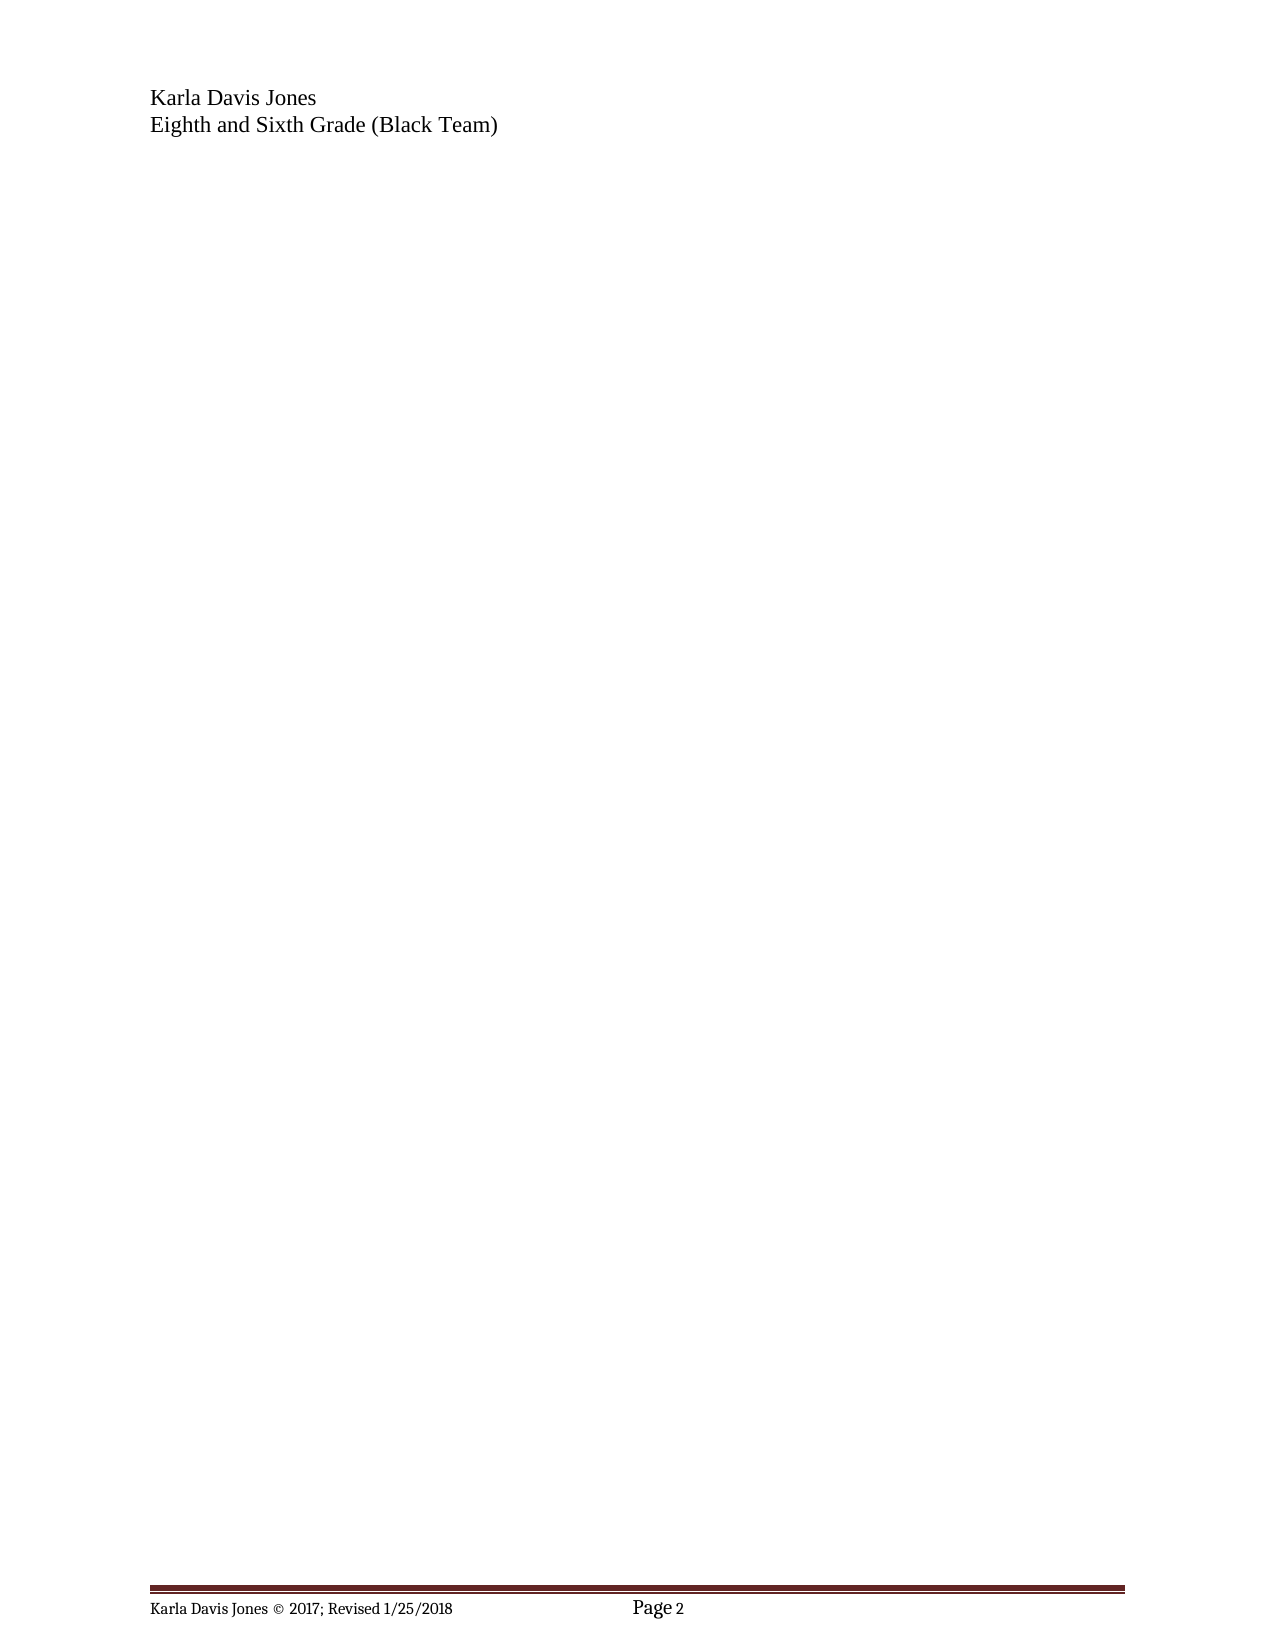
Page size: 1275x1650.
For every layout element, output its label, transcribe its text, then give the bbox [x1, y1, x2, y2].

text Eighth and Sixth Grade (Black Team) [150, 111, 1125, 137]
text Karla Davis Jones [150, 84, 1125, 111]
